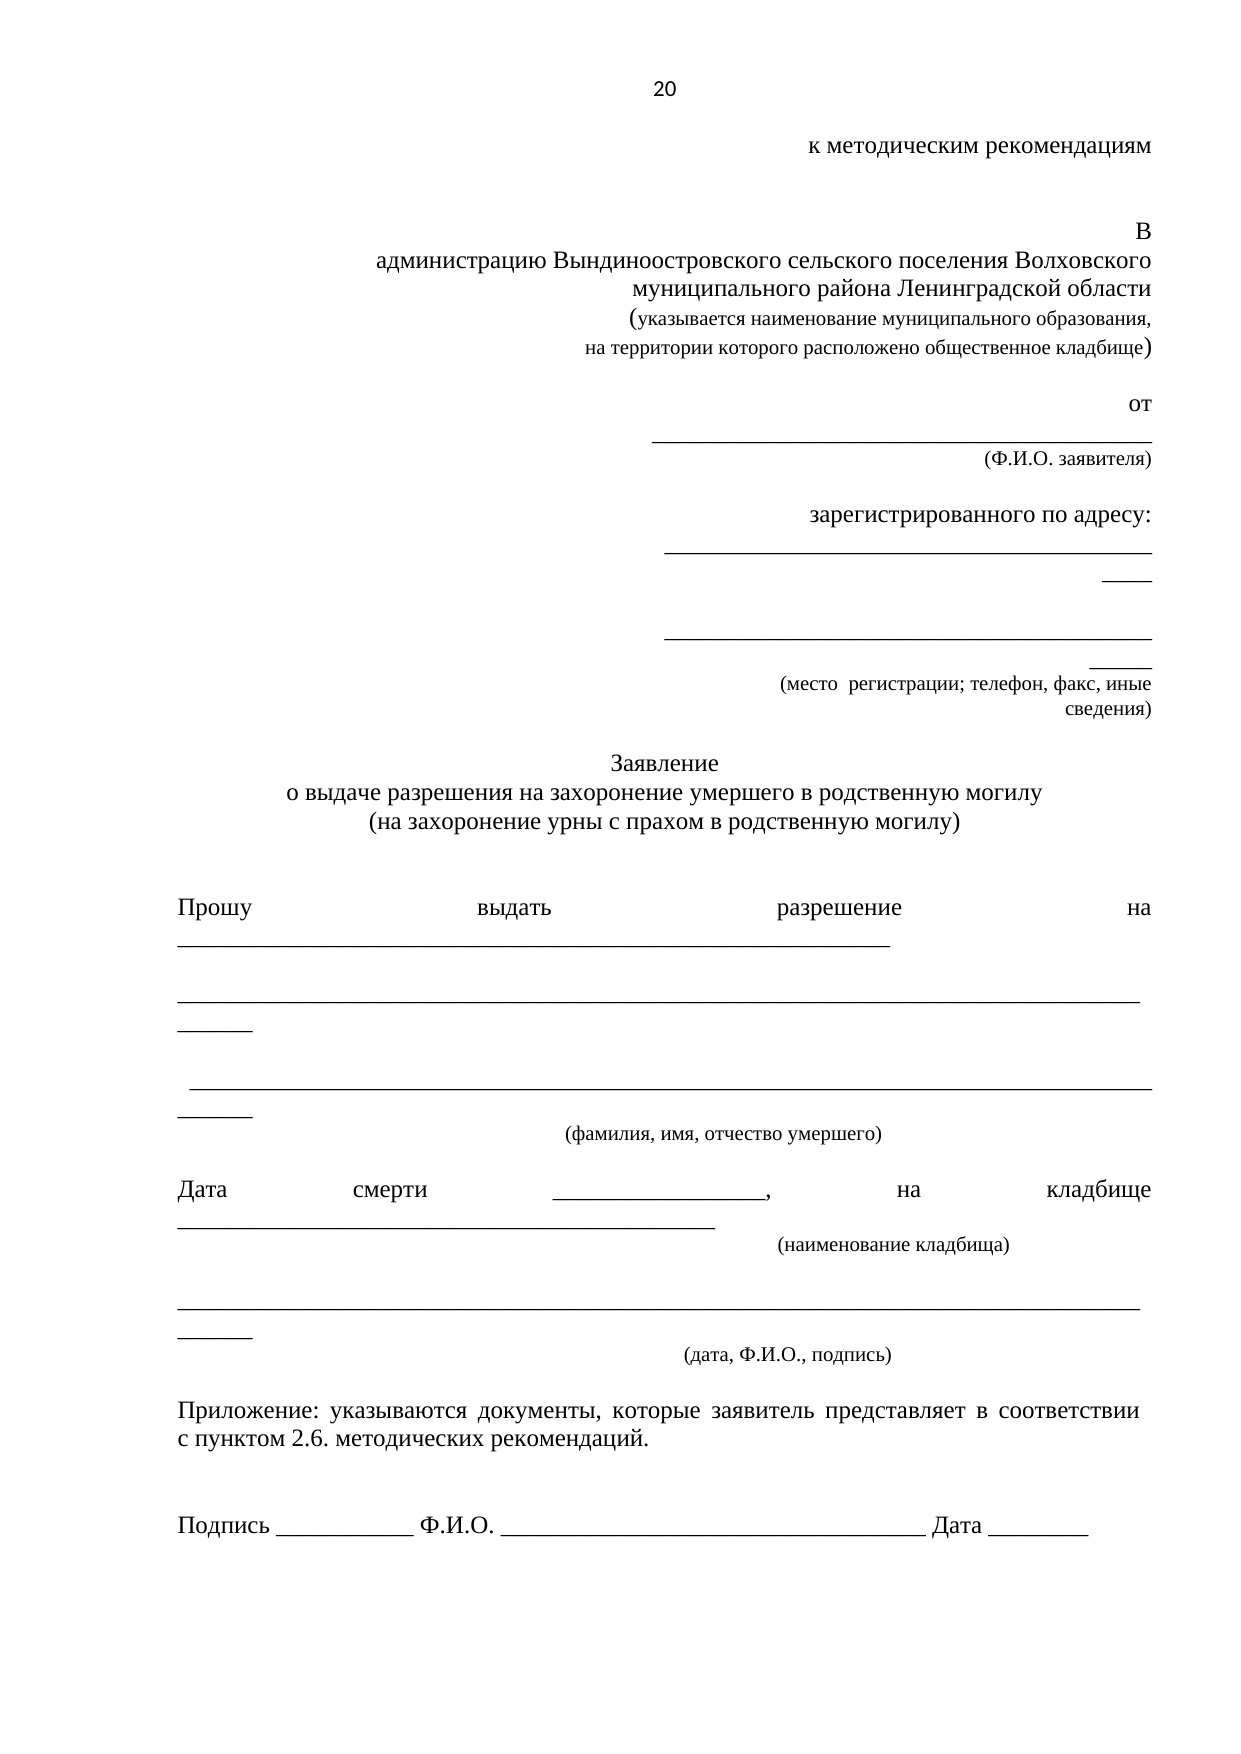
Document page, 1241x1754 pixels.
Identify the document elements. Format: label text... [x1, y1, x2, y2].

text о выдаче разрешения на захоронение умершего в родственную могилу [177, 777, 1152, 806]
text ___________________________________________ [177, 528, 1152, 585]
text Прошу выдать разрешение на _________________________________________________________ [177, 892, 1152, 949]
text ___________________________________________________________________________________ [177, 1064, 1152, 1121]
text зарегистрированного по адресу: [177, 499, 1152, 528]
text Приложение: указываются документы, которые заявитель представляет в соответствии с пунктом 2.6. методических рекомендаций. [177, 1395, 1152, 1452]
text (Ф.И.О. заявителя) [177, 446, 1152, 470]
text Заявление [177, 748, 1152, 777]
text Подпись ___________ Ф.И.О. __________________________________ Дата ________ [177, 1510, 1152, 1538]
text Дата смерти _________________, на кладбище ___________________________________________ [177, 1174, 1152, 1232]
text ___________________________________________________________________________________ [177, 977, 1152, 1035]
text (фамилия, имя, отчество умершего) [177, 1121, 1152, 1145]
text ___________________________________________________________________________________ [177, 1284, 1152, 1342]
text (указывается наименование муниципального образования, [251, 302, 1152, 331]
text (дата, Ф.И.О., подпись) [177, 1342, 1152, 1366]
text (место регистрации; телефон, факс, иные сведения) [177, 671, 1152, 719]
text на территории которого расположено общественное кладбище) [251, 331, 1152, 360]
text от ________________________________________ [177, 388, 1152, 446]
text к методическим рекомендациям [177, 130, 1152, 158]
text (на захоронение урны с прахом в родственную могилу) [177, 806, 1152, 834]
text (наименование кладбища) [177, 1232, 1152, 1256]
text ____________________________________________ [177, 614, 1152, 671]
text В администрацию Вындиноостровского сельского поселения Волховского муниципального района Ленинградской области [251, 216, 1152, 302]
